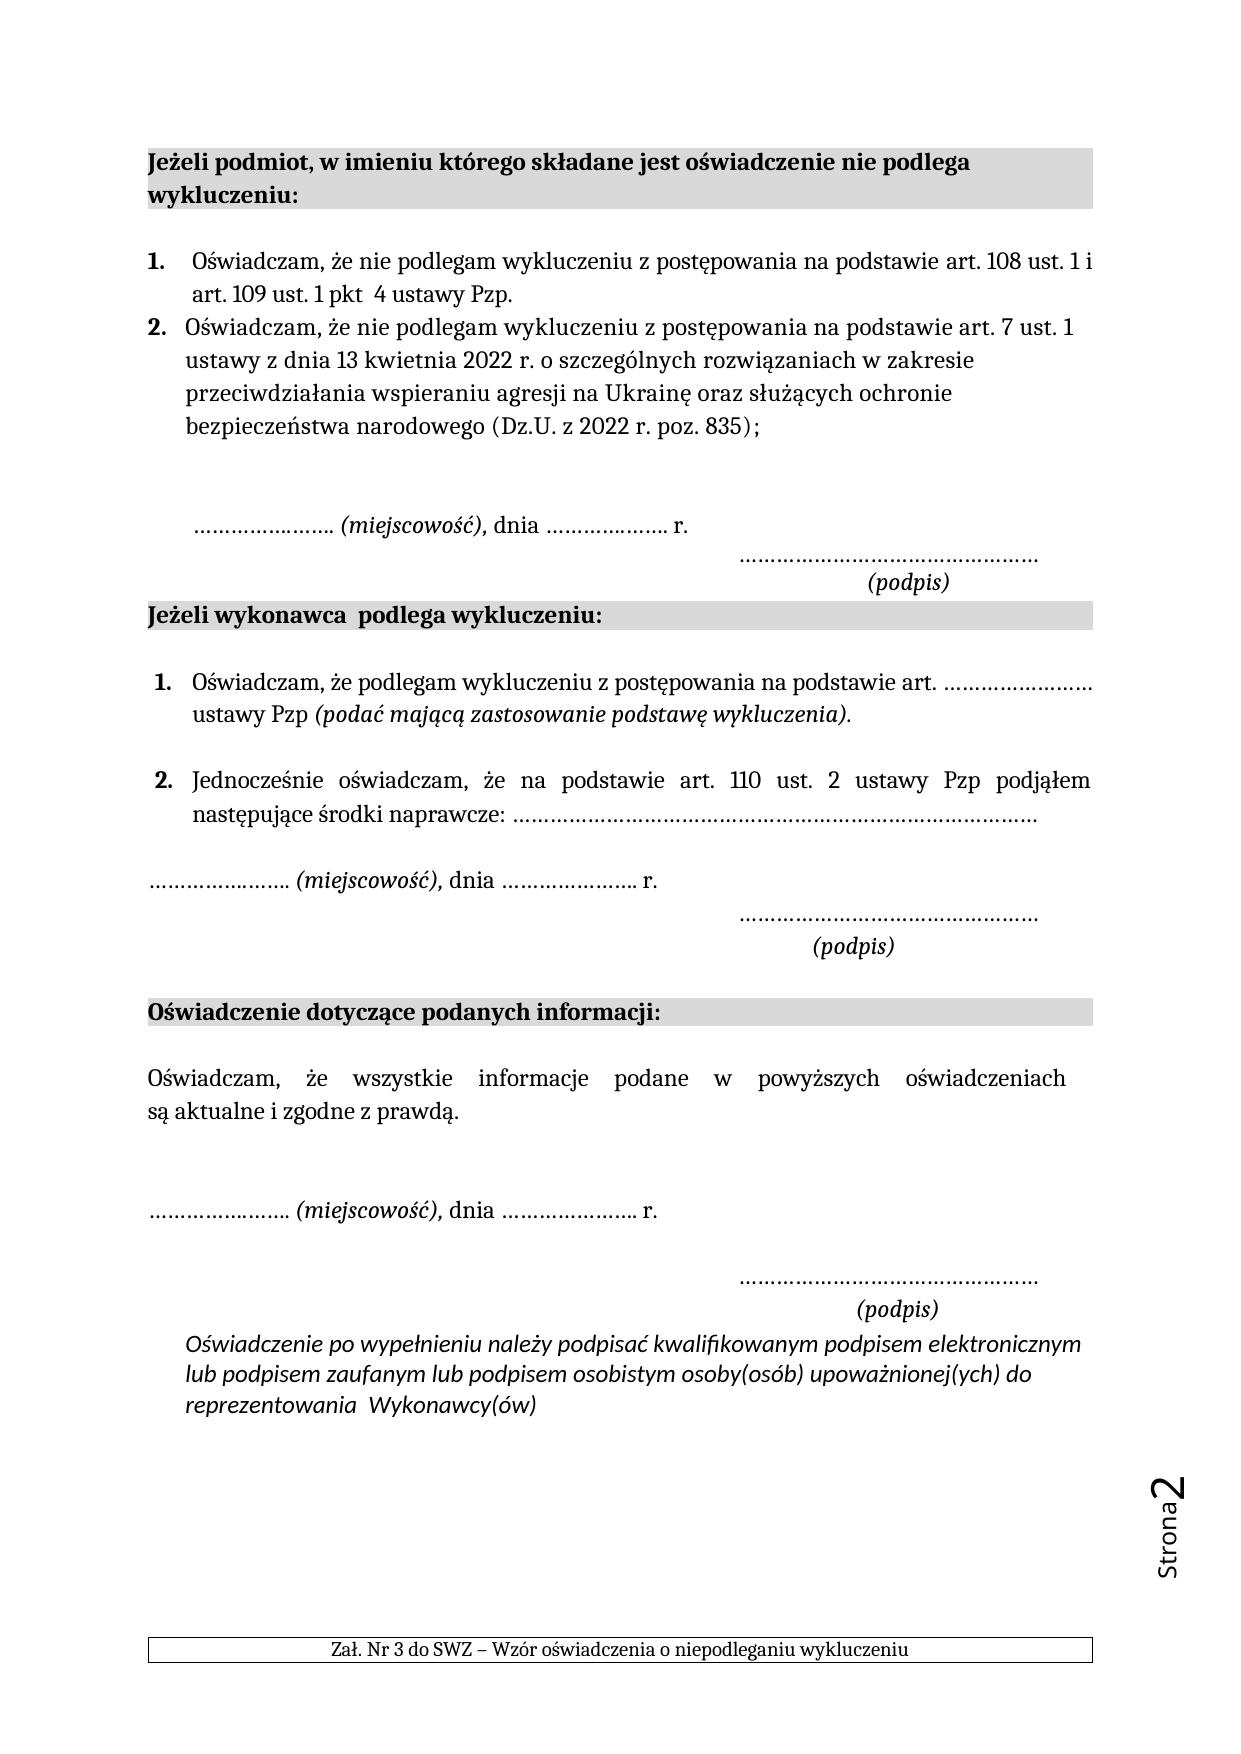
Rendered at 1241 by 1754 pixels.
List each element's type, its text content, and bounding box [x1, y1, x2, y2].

list Oświadczam, że nie podlegam wykluczeniu z postępowania na podstawie art. 7 ust. 1 ustawy z dnia 13 kwietnia 2022 r. o szczególnych rozwiązaniach w zakresie przeciwdziałania wspieraniu agresji na Ukrainę oraz służących ochronie bezpieczeństwa narodowego (Dz.U. z 2022 r. poz. 835); [148, 313, 1093, 441]
text ………………………………………… [148, 539, 1093, 568]
list Oświadczenie po wypełnieniu należy podpisać kwalifikowanym podpisem elektronicznym lub podpisem zaufanym lub podpisem osobistym osoby(osób) upoważnionej(ych) do reprezentowania Wykonawcy(ów) [185, 1328, 1093, 1419]
text Oświadczam, że wszystkie informacje podane w powyższych oświadczeniach są aktualne i zgodne z prawdą. [148, 1064, 1093, 1125]
text Oświadczenie dotyczące podanych informacji: [148, 998, 1093, 1026]
text ………………………………………… [148, 898, 1093, 927]
text …………….……. (miejscowość), dnia …………………. r. [148, 866, 1093, 894]
list Oświadczam, że nie podlegam wykluczeniu z postępowania na podstawie art. 108 ust. 1 i art. 109 ust. 1 pkt 4 ustawy Pzp. [148, 247, 1093, 308]
text …………….……. (miejscowość), dnia ………….……. r. [148, 511, 1093, 539]
text …………….……. (miejscowość), dnia …………………. r. [148, 1196, 1093, 1224]
text (podpis) [738, 568, 1093, 597]
text (podpis) [738, 1295, 1093, 1323]
list Jednocześnie oświadczam, że na podstawie art. 110 ust. 2 ustawy Pzp podjąłem następujące środki naprawcze: ………………………………………………………………………… [154, 766, 1093, 828]
text (podpis) [738, 932, 1093, 960]
list Oświadczam, że podlegam wykluczeniu z postępowania na podstawie art. …………………… ustawy Pzp (podać mającą zastosowanie podstawę wykluczenia). [154, 667, 1093, 729]
text Jeżeli wykonawca podlega wykluczeniu: [148, 601, 1093, 630]
text Jeżeli podmiot, w imieniu którego składane jest oświadczenie nie podlega wykluczeniu: [148, 148, 1093, 209]
text ………………………………………… [148, 1262, 1093, 1291]
